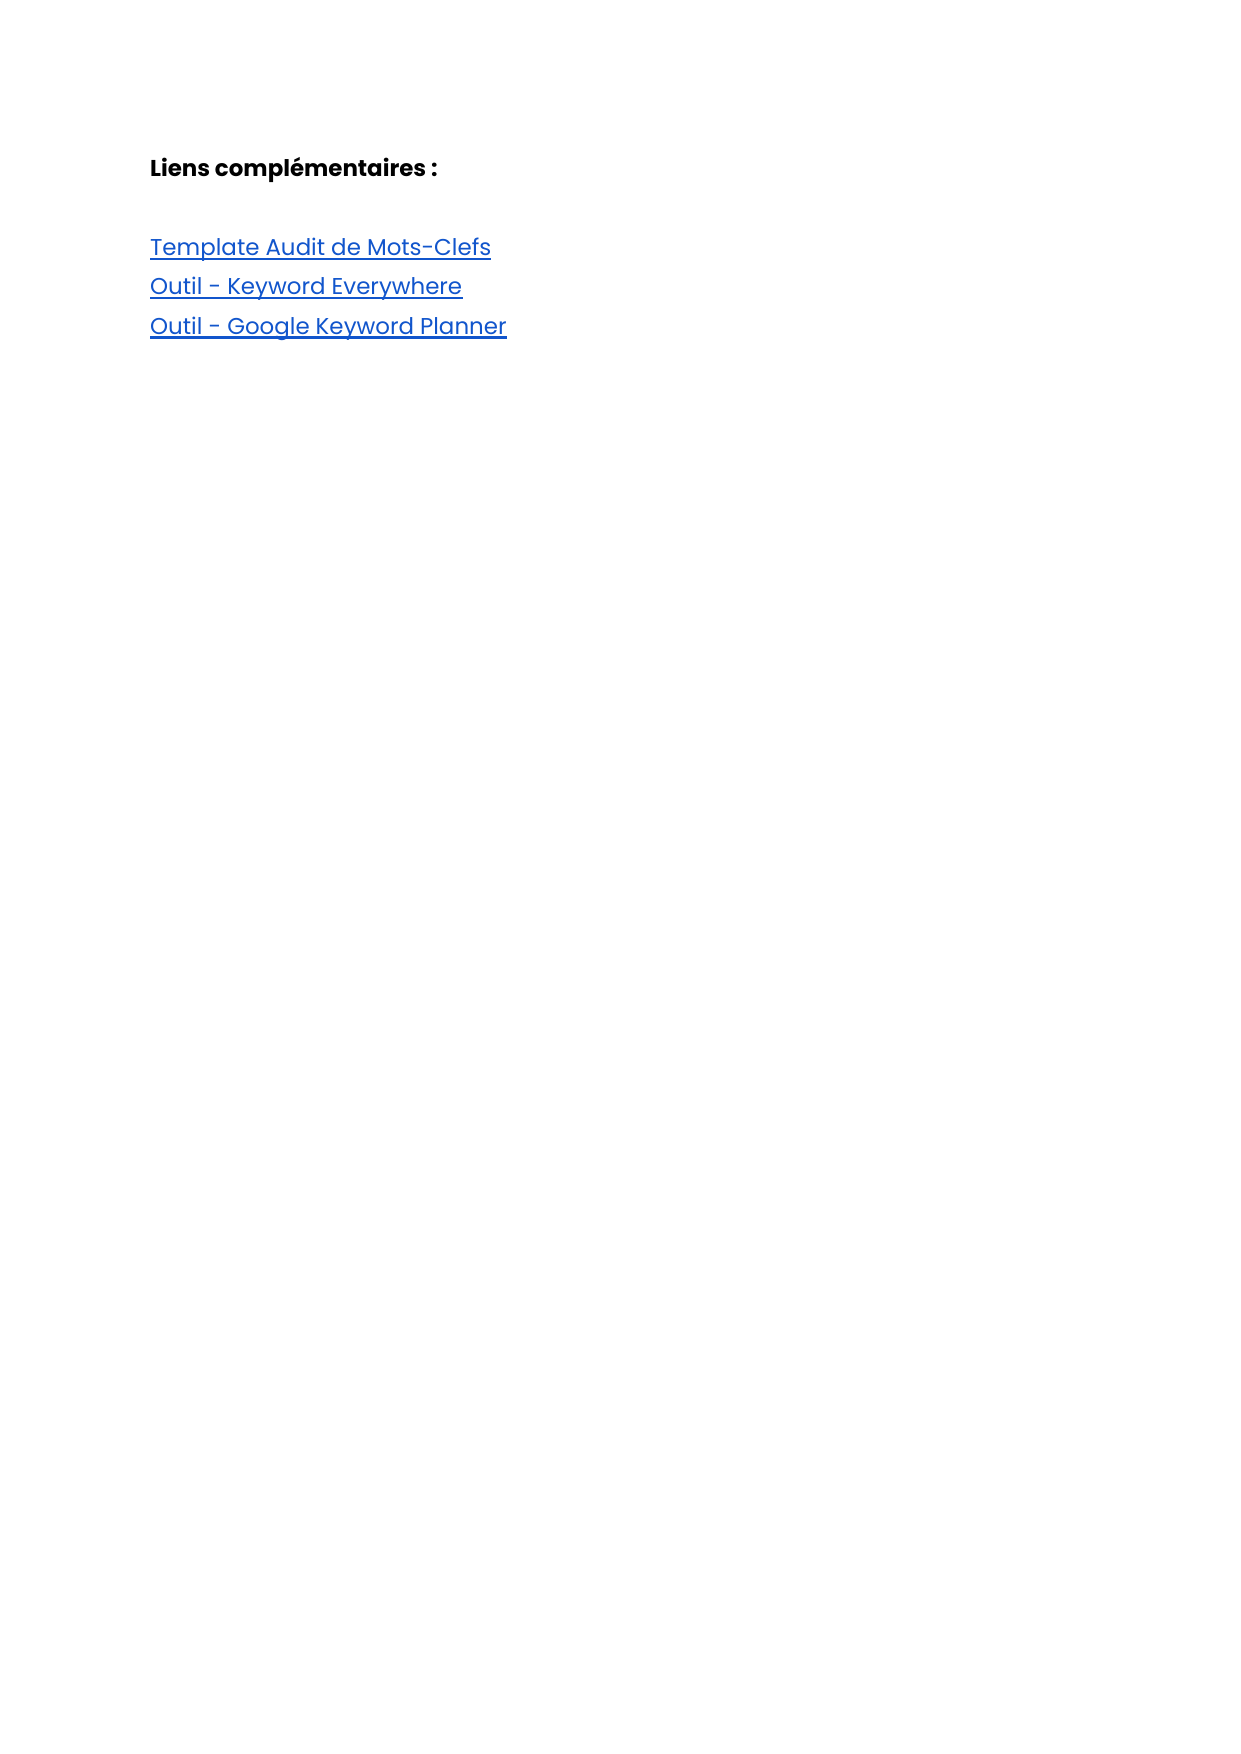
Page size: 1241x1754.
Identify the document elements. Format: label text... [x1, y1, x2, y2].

text Template Audit de Mots-Clefs [150, 229, 1090, 263]
text Liens complémentaires : [150, 150, 1090, 184]
text Outil - Keyword Everywhere [150, 268, 1090, 303]
text Outil - Google Keyword Planner [150, 308, 1090, 342]
